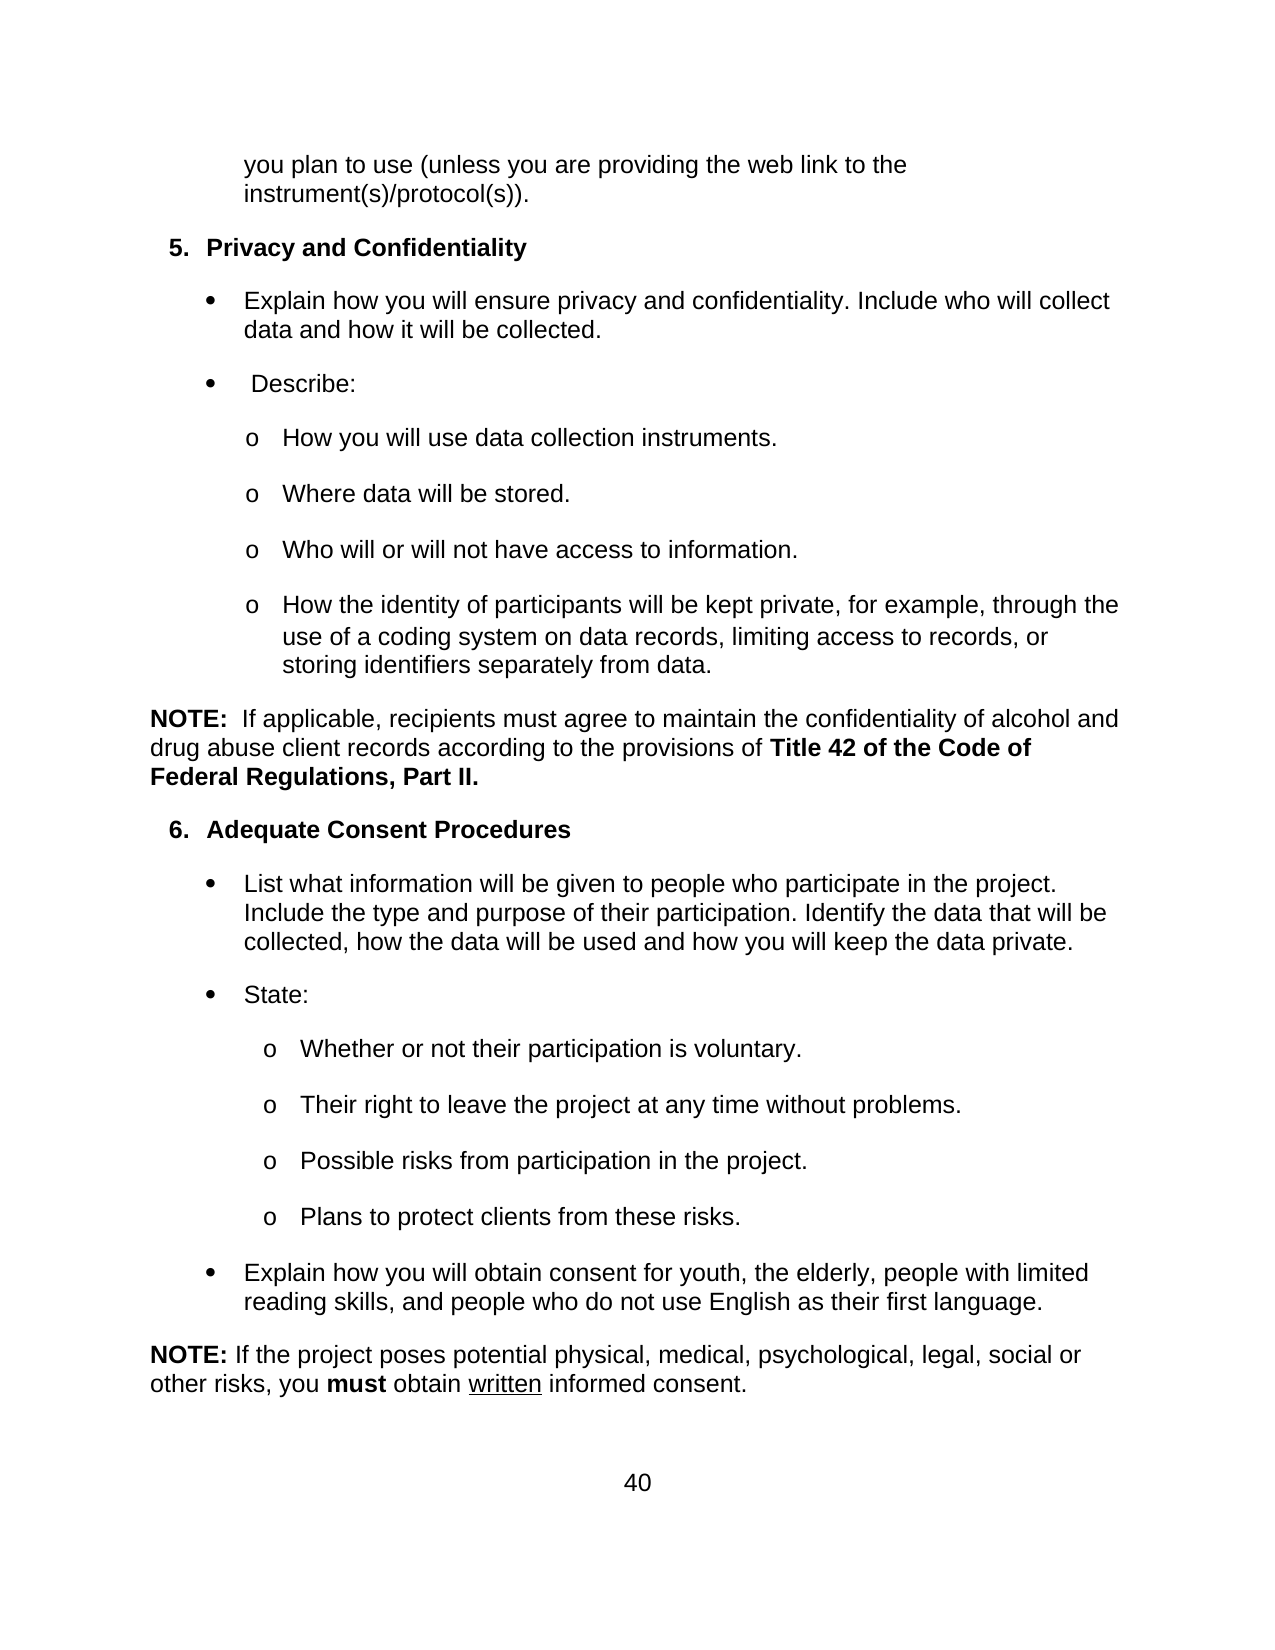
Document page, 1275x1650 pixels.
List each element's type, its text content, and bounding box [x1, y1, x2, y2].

list Explain how you will obtain consent for youth, the elderly, people with limited reading skills, and people who do not use English as their first language. [206, 1258, 1125, 1316]
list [206, 150, 1125, 207]
list Their right to leave the project at any time without problems. [262, 1090, 1125, 1121]
list Possible risks from participation in the project. [262, 1146, 1125, 1177]
list Where data will be stored. [244, 479, 1125, 509]
text NOTE: If applicable, recipients must agree to maintain the confidentiality of alcohol and drug abuse client records according to the provisions of Title 42 of the Code of Federal Regulations, Part II. [150, 704, 1125, 790]
list Describe: [206, 369, 1125, 398]
list Who will or will not have access to information. [244, 534, 1125, 566]
list List what information will be given to people who participate in the project. Include the type and purpose of their participation. Identify the data that will be collected, how the data will be used and how you will keep the data private. [206, 869, 1125, 955]
list Plans to protect clients from these risks. [262, 1202, 1125, 1233]
list Adequate Consent Procedures [169, 815, 1125, 844]
list How you will use data collection instruments. [244, 423, 1125, 454]
list State: [206, 980, 1125, 1009]
list Privacy and Confidentiality [169, 232, 1125, 261]
text NOTE: If the project poses potential physical, medical, psychological, legal, social or other risks, you must obtain written informed consent. [150, 1341, 1125, 1398]
list Whether or not their participation is voluntary. [262, 1034, 1125, 1065]
list Explain how you will ensure privacy and confidentiality. Include who will collect data and how it will be collected. [206, 286, 1125, 344]
list How the identity of participants will be kept private, for example, through the use of a coding system on data records, limiting access to records, or storing identifiers separately from data. [244, 591, 1125, 679]
